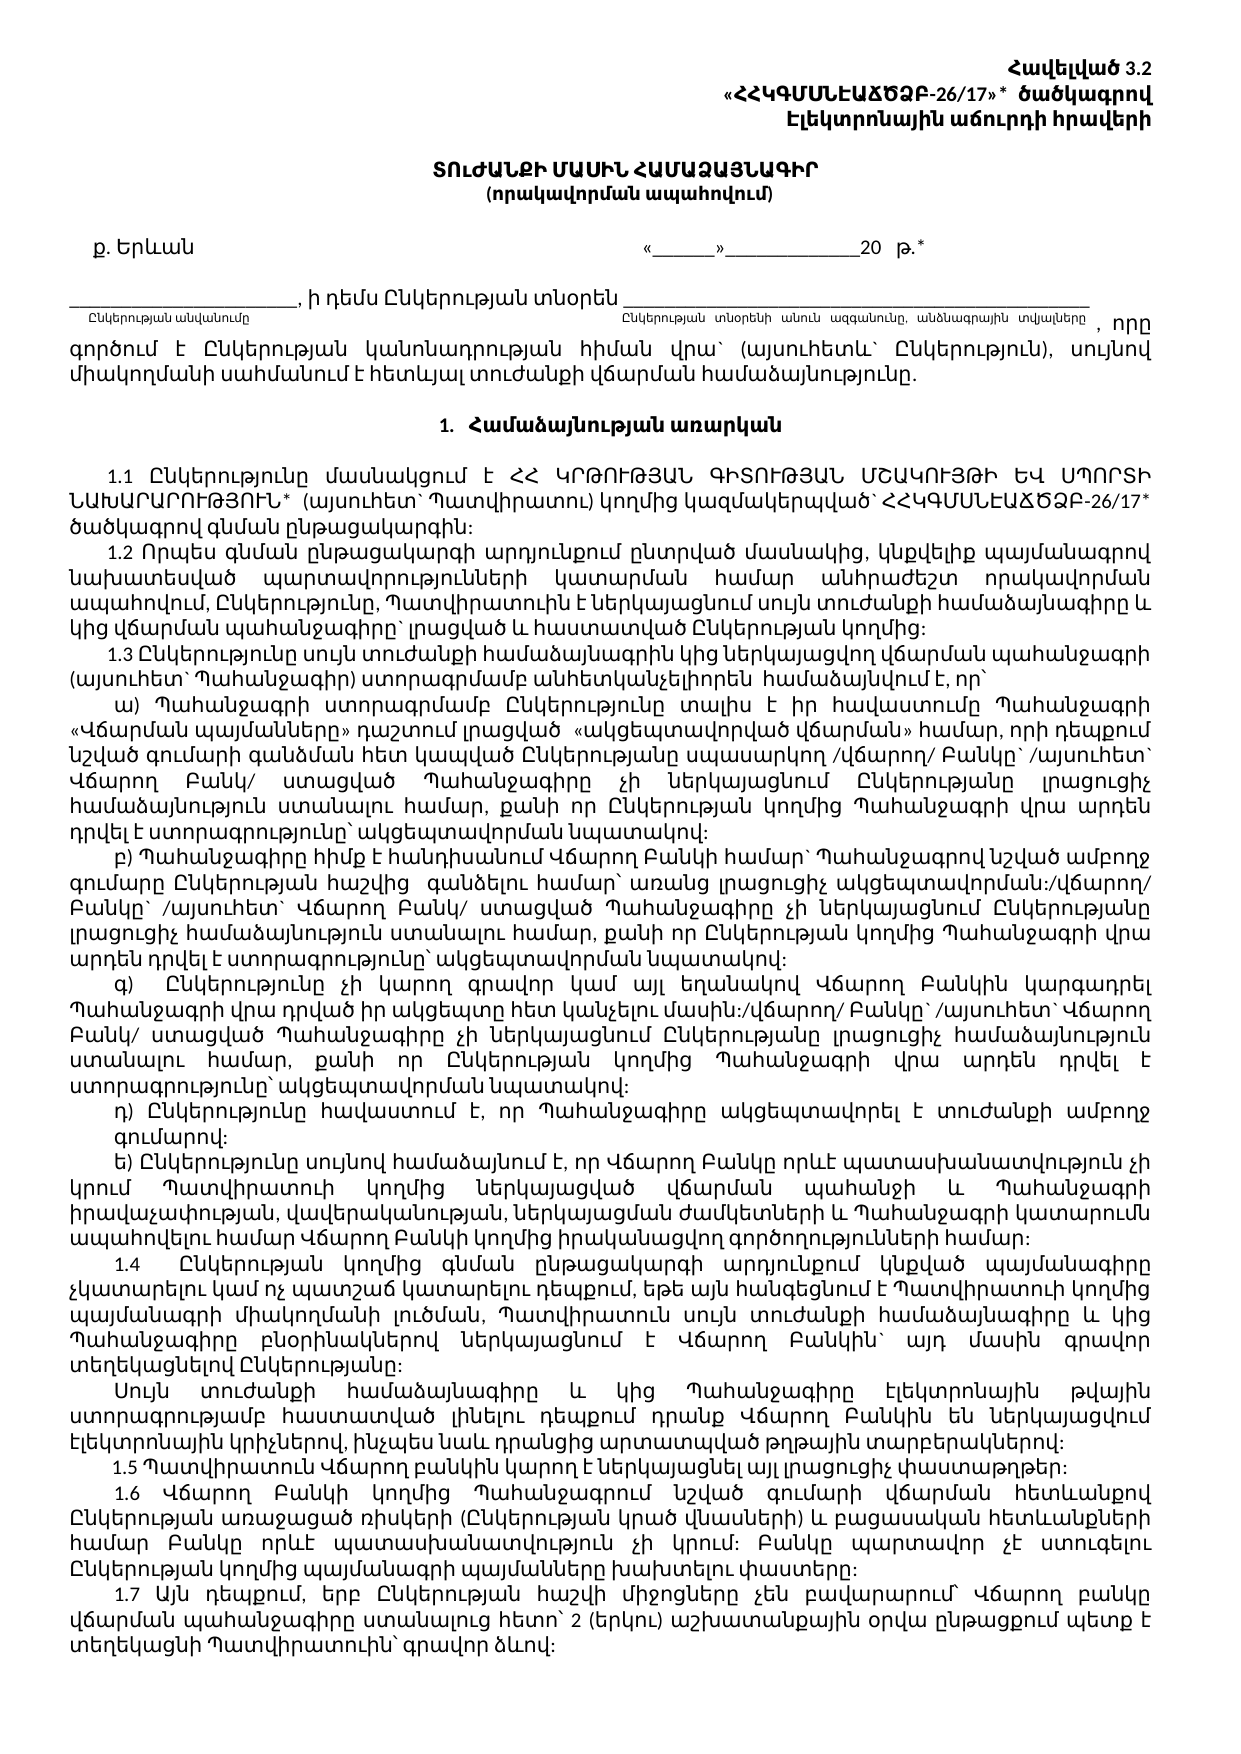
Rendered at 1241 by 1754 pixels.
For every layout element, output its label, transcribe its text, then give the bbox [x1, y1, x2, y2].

text բ) Պահանջագիրը հիմք է հանդիսանում Վճարող Բանկի համար` Պահանջագրով նշված ամբողջ գումարը Ընկերության հաշվից գանձելու համար՝ առանց լրացուցիչ ակցեպտավորման:/վճարող/ Բանկը` /այսուհետ` Վճարող Բանկ/ ստացված Պահանջագիրը չի ներկայացնում Ընկերությանը լրացուցիչ համաձայնություն ստանալու համար, քանի որ Ընկերության կողմից Պահանջագրի վրա արդեն դրվել է ստորագրությունը՝ ակցեպտավորման նպատակով: [69, 844, 1152, 971]
text 1.6 Վճարող Բանկի կողմից Պահանջագրում նշված գումարի վճարման հետևանքով Ընկերության առաջացած ռիսկերի (Ընկերության կրած վնասների) և բացասական հետևանքների համար Բանկը որևէ պատասխանատվություն չի կրում: Բանկը պարտավոր չէ ստուգելու Ընկերության կողմից պայմանագրի պայմանները խախտելու փաստերը: [69, 1480, 1152, 1581]
text «ՀՀԿԳՄՍՆԷԱՃԾՁԲ-26/17»* ծածկագրով [69, 81, 1152, 106]
text (որակավորման ապահովում) [69, 183, 1152, 206]
text ե) Ընկերությունը սույնով համաձայնում է, որ Վճարող Բանկը որևէ պատասխանատվություն չի կրում Պատվիրատուի կողմից ներկայացված վճարման պահանջի և Պահանջագրի իրավաչափության, վավերականության, ներկայացման ժամկետների և Պահանջագրի կատարումն ապահովելու համար Վճարող Բանկի կողմից իրականացվող գործողությունների համար: [69, 1149, 1152, 1251]
text 1.2 Որպես գնման ընթացակարգի արդյունքում ընտրված մասնակից, կնքվելիք պայմանագրով նախատեսված պարտավորությունների կատարման համար անհրաժեշտ որակավորման ապահովում, Ընկերությունը, Պատվիրատուին է ներկայացնում սույն տուժանքի համաձայնագիրը և կից վճարման պահանջագիրը` լրացված և հաստատված Ընկերության կողմից: [69, 539, 1152, 641]
text 1.5 Պատվիրատուն Վճարող բանկին կարող է ներկայացնել այլ լրացուցիչ փաստաթղթեր: [69, 1454, 1152, 1480]
text դ) Ընկերությունը հավաստում է, որ Պահանջագիրը ակցեպտավորել է տուժանքի ամբողջ գումարով: [113, 1098, 1152, 1149]
text ք. Երևան «______»_____________20 թ.* [69, 234, 1152, 260]
text 1.3 Ընկերությունը սույն տուժանքի համաձայնագրին կից ներկայացվող վճարման պահանջագրի (այսուհետ` Պահանջագիր) ստորագրմամբ անհետկանչելիորեն համաձայնվում է, որ՝ [69, 641, 1152, 692]
text 1.1 Ընկերությունը մասնակցում է ՀՀ ԿՐԹՈՒԹՅԱՆ ԳԻՏՈՒԹՅԱՆ ՄՇԱԿՈՒՅԹԻ ԵՎ ՍՊՈՐՏԻ ՆԱԽԱՐԱՐՈՒԹՅՈՒՆ* (այսուհետ` Պատվիրատու) կողմից կազմակերպված` ՀՀԿԳՄՍՆԷԱՃԾՁԲ-26/17* ծածկագրով գնման ընթացակարգին: [69, 463, 1152, 539]
text ______________________, ի դեմս Ընկերության տնօրեն _____________________________________________ [69, 285, 1152, 311]
text 1. Համաձայնության առարկան [69, 412, 1152, 438]
text գ) Ընկերությունը չի կարող գրավոր կամ այլ եղանակով Վճարող Բանկին կարգադրել Պահանջագրի վրա դրված իր ակցեպտը հետ կանչելու մասին:/վճարող/ Բանկը` /այսուհետ` Վճարող Բանկ/ ստացված Պահանջագիրը չի ներկայացնում Ընկերությանը լրացուցիչ համաձայնություն ստանալու համար, քանի որ Ընկերության կողմից Պահանջագրի վրա արդեն դրվել է ստորագրությունը՝ ակցեպտավորման նպատակով: [69, 971, 1152, 1098]
text 1.7 Այն դեպքում, երբ Ընկերության հաշվի միջոցները չեն բավարարում՝ Վճարող բանկը վճարման պահանջագիրը ստանալուց հետո՝ 2 (երկու) աշխատանքային օրվա ընթացքում պետք է տեղեկացնի Պատվիրատուին՝ գրավոր ձևով: [69, 1581, 1152, 1658]
text Սույն տուժանքի համաձայնագիրը և կից Պահանջագիրը էլեկտրոնային թվային ստորագրությամբ հաստատված լինելու դեպքում դրանք Վճարող Բանկին են ներկայացվում էլեկտրոնային կրիչներով, ինչպես նաև դրանցից արտատպված թղթային տարբերակներով: [69, 1378, 1152, 1454]
text Էլեկտրոնային աճուրդի հրավերի [69, 106, 1152, 132]
text Ընկերության անվանումը Ընկերության տնօրենի անուն ազգանունը, անձնագրային տվյալները , որը գործում է Ընկերության կանոնադրության հիման վրա` (այսուհետև` Ընկերություն), սույնով միակողմանի սահմանում է հետևյալ տուժանքի վճարման համաձայնությունը. [69, 311, 1152, 387]
text Հավելված 3.2 [69, 56, 1152, 81]
text ա) Պահանջագրի ստորագրմամբ Ընկերությունը տալիս է իր հավաստումը Պահանջագրի «Վճարման պայմանները» դաշտում լրացված «ակցեպտավորված վճարման» համար, որի դեպքում նշված գումարի գանձման հետ կապված Ընկերությանը սպասարկող /վճարող/ Բանկը` /այսուհետ` Վճարող Բանկ/ ստացված Պահանջագիրը չի ներկայացնում Ընկերությանը լրացուցիչ համաձայնություն ստանալու համար, քանի որ Ընկերության կողմից Պահանջագրի վրա արդեն դրվել է ստորագրությունը՝ ակցեպտավորման նպատակով: [69, 692, 1152, 844]
text 1.4 Ընկերության կողմից գնման ընթացակարգի արդյունքում կնքված պայմանագիրը չկատարելու կամ ոչ պատշաճ կատարելու դեպքում, եթե այն հանգեցնում է Պատվիրատուի կողմից պայմանագրի միակողմանի լուծման, Պատվիրատուն սույն տուժանքի համաձայնագիրը և կից Պահանջագիրը բնօրինակներով ներկայացնում է Վճարող Բանկին` այդ մասին գրավոր տեղեկացնելով Ընկերությանը: [69, 1251, 1152, 1378]
text ՏՈւԺԱՆՔԻ ՄԱՍԻՆ ՀԱՄԱՁԱՅՆԱԳԻՐ [69, 157, 1152, 183]
